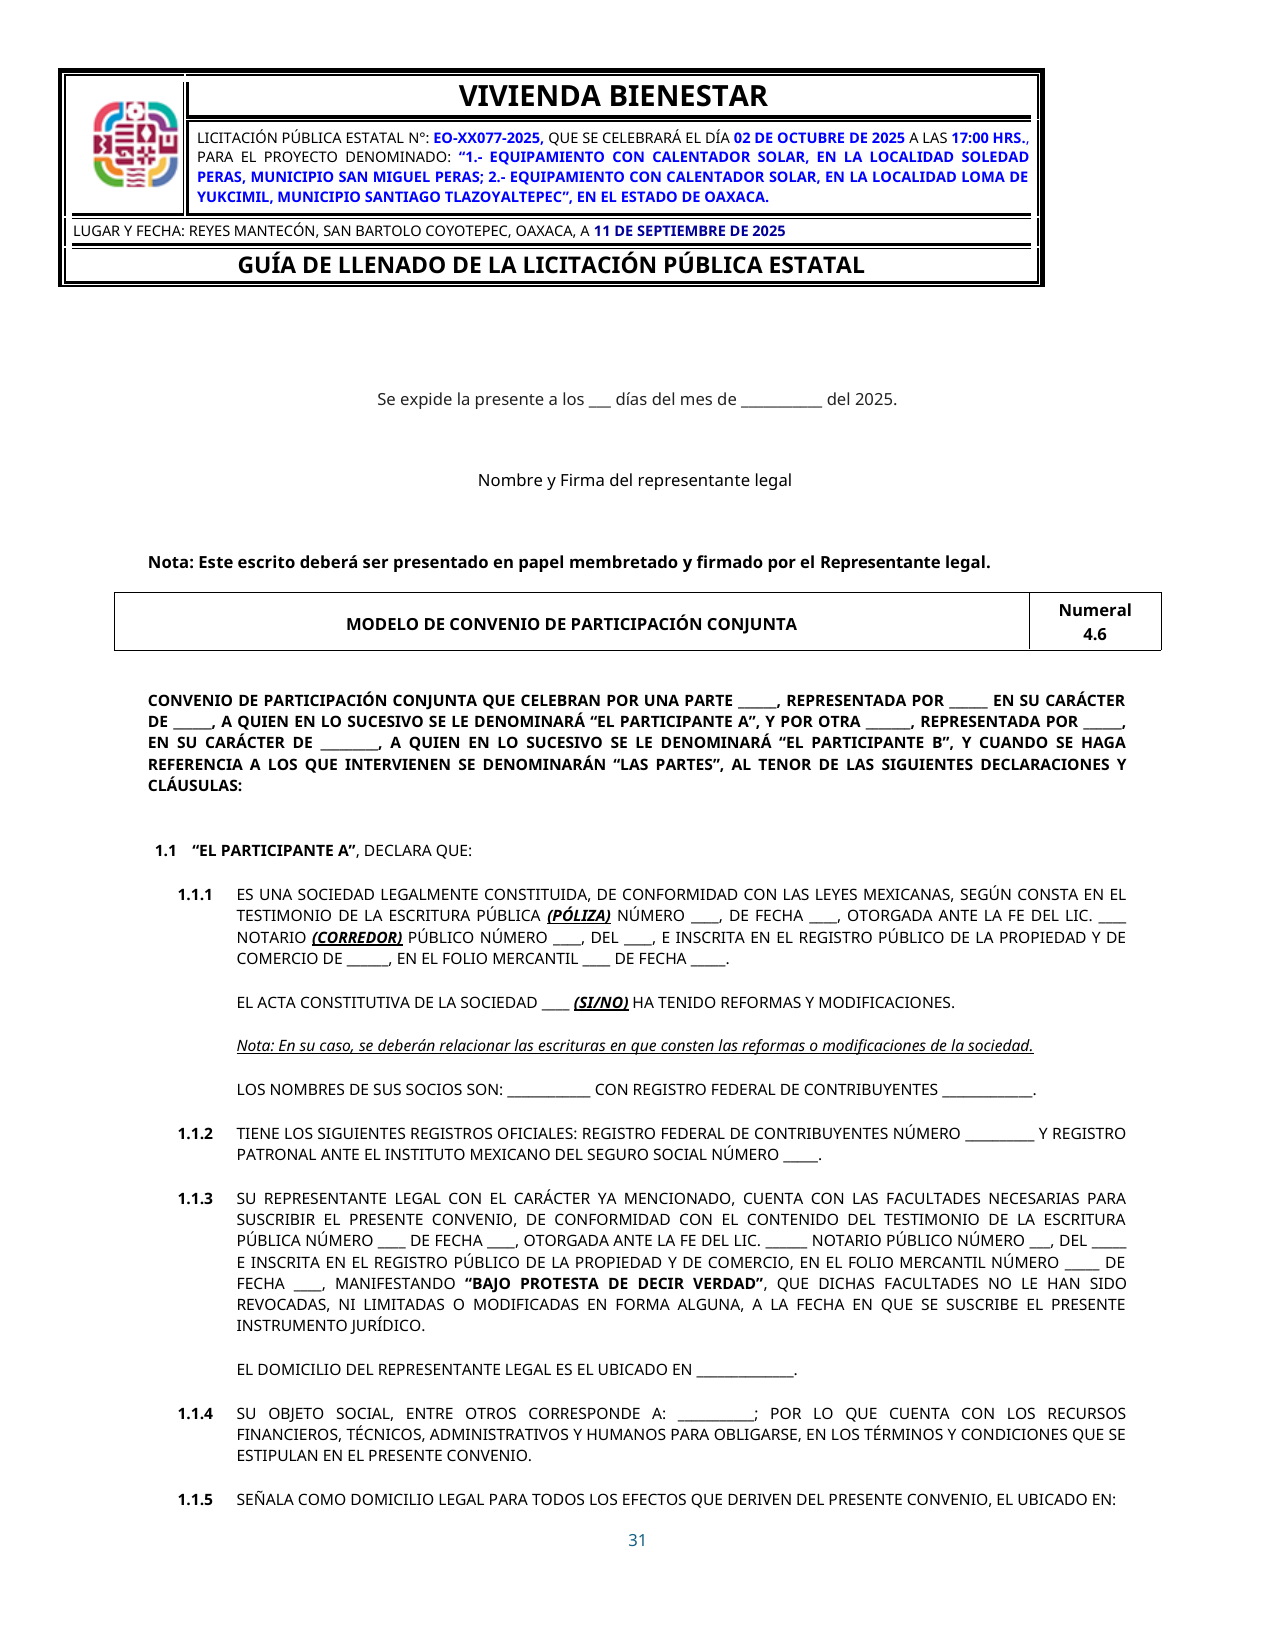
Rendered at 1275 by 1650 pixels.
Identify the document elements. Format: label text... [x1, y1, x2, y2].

text Nota: En su caso, se deberán relacionar las escrituras en que consten las reformas o modificaciones de la sociedad. [236, 1035, 1127, 1056]
text Nombre y Firma del representante legal [148, 468, 1122, 491]
text 1.1.5 SEÑALA COMO DOMICILIO LEGAL PARA TODOS LOS EFECTOS QUE DERIVEN DEL PRESENTE CONVENIO, EL UBICADO EN: [177, 1489, 1127, 1510]
text Nota: Este escrito deberá ser presentado en papel membretado y firmado por el Representante legal. [148, 551, 1127, 573]
table_header Numeral 4.6 [1030, 593, 1161, 649]
text 1.1.2 TIENE LOS SIGUIENTES REGISTROS OFICIALES: REGISTRO FEDERAL DE CONTRIBUYENTES NÚMERO __________ Y REGISTRO PATRONAL ANTE EL INSTITUTO MEXICANO DEL SEGURO SOCIAL NÚMERO _____. [177, 1123, 1127, 1165]
picture [184, 93, 189, 193]
text EL ACTA CONSTITUTIVA DE LA SOCIEDAD ____ (SI/NO) HA TENIDO REFORMAS Y MODIFICACIONES. [236, 991, 1127, 1013]
text 1.1.3 SU REPRESENTANTE LEGAL CON EL CARÁCTER YA MENCIONADO, CUENTA CON LAS FACULTADES NECESARIAS PARA SUSCRIBIR EL PRESENTE CONVENIO, DE CONFORMIDAD CON EL CONTENIDO DEL TESTIMONIO DE LA ESCRITURA PÚBLICA NÚMERO ____ DE FECHA ____, OTORGADA ANTE LA FE DEL LIC. ______ NOTARIO PÚBLICO NÚMERO ___, DEL _____ E INSCRITA EN EL REGISTRO PÚBLICO DE LA PROPIEDAD Y DE COMERCIO, EN EL FOLIO MERCANTIL NÚMERO _____ DE FECHA ____, MANIFESTANDO “BAJO PROTESTA DE DECIR VERDAD”, QUE DICHAS FACULTADES NO LE HAN SIDO REVOCADAS, NI LIMITADAS O MODIFICADAS EN FORMA ALGUNA, A LA FECHA EN QUE SE SUSCRIBE EL PRESENTE INSTRUMENTO JURÍDICO. [177, 1188, 1127, 1336]
text EL DOMICILIO DEL REPRESENTANTE LEGAL ES EL UBICADO EN ______________. [148, 1359, 1127, 1380]
text LOS NOMBRES DE SUS SOCIOS SON: ____________ CON REGISTRO FEDERAL DE CONTRIBUYENTES _____________. [236, 1079, 1127, 1100]
text Se expide la presente a los ___ días del mes de ___________ del 2025. [148, 388, 1127, 410]
text CONVENIO DE PARTICIPACIÓN CONJUNTA QUE CELEBRAN POR UNA PARTE ______, REPRESENTADA POR ______ EN SU CARÁCTER DE ______, A QUIEN EN LO SUCESIVO SE LE DENOMINARÁ “EL PARTICIPANTE A”, Y POR OTRA _______, REPRESENTADA POR ______, EN SU CARÁCTER DE _________, A QUIEN EN LO SUCESIVO SE LE DENOMINARÁ “EL PARTICIPANTE B”, Y CUANDO SE HAGA REFERENCIA A LOS QUE INTERVIENEN SE DENOMINARÁN “LAS PARTES”, AL TENOR DE LAS SIGUIENTES DECLARACIONES Y CLÁUSULAS: [148, 689, 1127, 796]
table_header MODELO DE CONVENIO DE PARTICIPACIÓN CONJUNTA [115, 593, 1029, 649]
list “EL PARTICIPANTE A”, DECLARA QUE: [154, 840, 1127, 861]
text 1.1.1 ES UNA SOCIEDAD LEGALMENTE CONSTITUIDA, DE CONFORMIDAD CON LAS LEYES MEXICANAS, SEGÚN CONSTA EN EL TESTIMONIO DE LA ESCRITURA PÚBLICA (PÓLIZA) NÚMERO ____, DE FECHA ____, OTORGADA ANTE LA FE DEL LIC. ____ NOTARIO (CORREDOR) PÚBLICO NÚMERO ____, DEL ____, E INSCRITA EN EL REGISTRO PÚBLICO DE LA PROPIEDAD Y DE COMERCIO DE ______, EN EL FOLIO MERCANTIL ____ DE FECHA _____. [177, 884, 1127, 969]
text 1.1.4 SU OBJETO SOCIAL, ENTRE OTROS CORRESPONDE A: ___________; POR LO QUE CUENTA CON LOS RECURSOS FINANCIEROS, TÉCNICOS, ADMINISTRATIVOS Y HUMANOS PARA OBLIGARSE, EN LOS TÉRMINOS Y CONDICIONES QUE SE ESTIPULAN EN EL PRESENTE CONVENIO. [177, 1403, 1127, 1466]
picture [82, 93, 183, 193]
